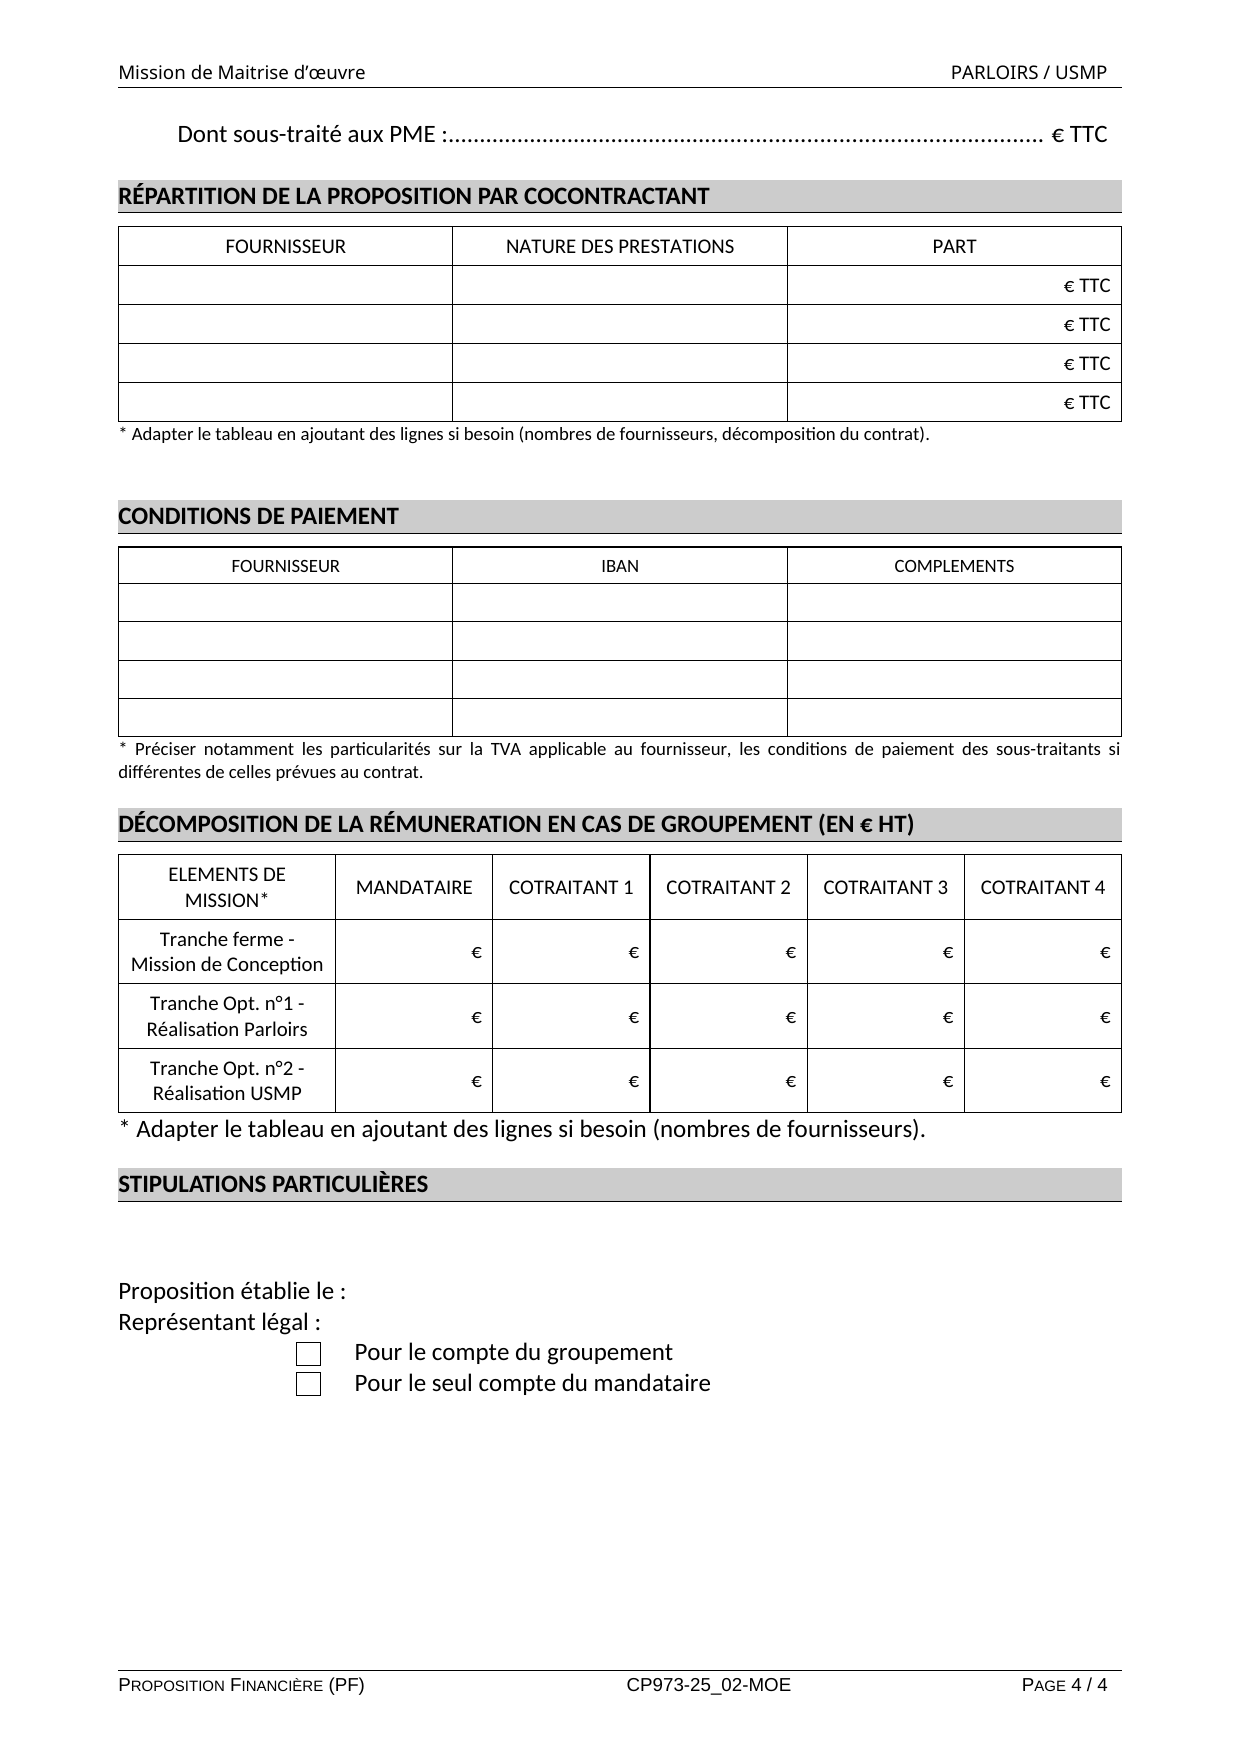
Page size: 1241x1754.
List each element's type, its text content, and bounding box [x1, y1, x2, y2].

table_cell [453, 699, 787, 736]
table_cell € [651, 1049, 807, 1112]
text * Préciser notamment les particularités sur la TVA applicable au fournisseur, les conditions de paiement des sous-traitants si différentes de celles prévues au contrat. [118, 737, 1122, 783]
table_header COTRAITANT 3 [808, 855, 964, 919]
table_cell [453, 266, 787, 304]
list Dont sous-traité aux PME : € TTC [177, 118, 1122, 149]
table_header FOURNISSEUR [119, 227, 452, 265]
table_cell € [651, 984, 807, 1047]
table_header COTRAITANT 1 [493, 855, 649, 919]
table_cell [788, 622, 1121, 659]
table_header COTRAITANT 4 [965, 855, 1121, 919]
subtitle CONDITIONS DE PAIEMENT [118, 500, 1122, 533]
table_cell € [808, 920, 964, 983]
table_cell € [808, 984, 964, 1047]
table_header MANDATAIRE [336, 855, 492, 919]
subtitle STIPULATIONS PARTICULIÈRES [118, 1168, 1122, 1201]
table_cell € [493, 920, 649, 983]
table_cell [453, 661, 787, 698]
table_cell [119, 699, 452, 736]
table_header PART [788, 227, 1121, 265]
table_cell [119, 661, 452, 698]
table_header COTRAITANT 2 [651, 855, 807, 919]
table_cell € TTC [788, 383, 1121, 421]
text Représentant légal : [118, 1306, 1122, 1337]
table_cell [119, 266, 452, 304]
table_header IBAN [453, 548, 787, 583]
table_cell [788, 661, 1121, 698]
table_header FOURNISSEUR [119, 548, 452, 583]
table_cell [788, 699, 1121, 736]
table_cell € [493, 1049, 649, 1112]
table_header NATURE DES PRESTATIONS [453, 227, 787, 265]
table_cell [453, 305, 787, 343]
table_cell [453, 383, 787, 421]
table_cell € [965, 984, 1121, 1047]
table_cell € [965, 920, 1121, 983]
subtitle DÉCOMPOSITION DE LA RÉMUNERATION EN CAS DE GROUPEMENT (en € HT) [118, 808, 1122, 841]
table_cell € [336, 984, 492, 1047]
table_cell € [336, 920, 492, 983]
text Proposition établie le : [118, 1276, 1122, 1306]
table_cell [788, 584, 1121, 621]
table_cell [453, 344, 787, 382]
text * Adapter le tableau en ajoutant des lignes si besoin (nombres de fournisseurs, décomposition du contrat). [118, 422, 1122, 445]
table_header ELEMENTS DE MISSION* [119, 855, 335, 919]
table_cell € [808, 1049, 964, 1112]
subtitle RÉPARTITION DE LA PROPOSITION PAR COCONTRACTANT [118, 180, 1122, 212]
table_cell € TTC [788, 344, 1121, 382]
text * Adapter le tableau en ajoutant des lignes si besoin (nombres de fournisseurs). [118, 1113, 1122, 1143]
table_cell [119, 622, 452, 659]
table_cell [119, 305, 452, 343]
table_cell € TTC [788, 305, 1121, 343]
table_header COMPLEMENTS [788, 548, 1121, 583]
table_cell [119, 584, 452, 621]
table_cell [119, 344, 452, 382]
text Pour le seul compte du mandataire [295, 1367, 1122, 1398]
table_cell € [965, 1049, 1121, 1112]
table_cell Tranche Opt. n°1 - Réalisation Parloirs [119, 984, 335, 1047]
table_cell [119, 383, 452, 421]
table_cell € TTC [788, 266, 1121, 304]
table_cell [453, 622, 787, 659]
table_cell € [493, 984, 649, 1047]
table_cell € [336, 1049, 492, 1112]
text Pour le compte du groupement [295, 1337, 1122, 1367]
table_cell Tranche Opt. n°2 - Réalisation USMP [119, 1049, 335, 1112]
table_cell € [651, 920, 807, 983]
table_cell [453, 584, 787, 621]
table_cell Tranche ferme - Mission de Conception [119, 920, 335, 983]
